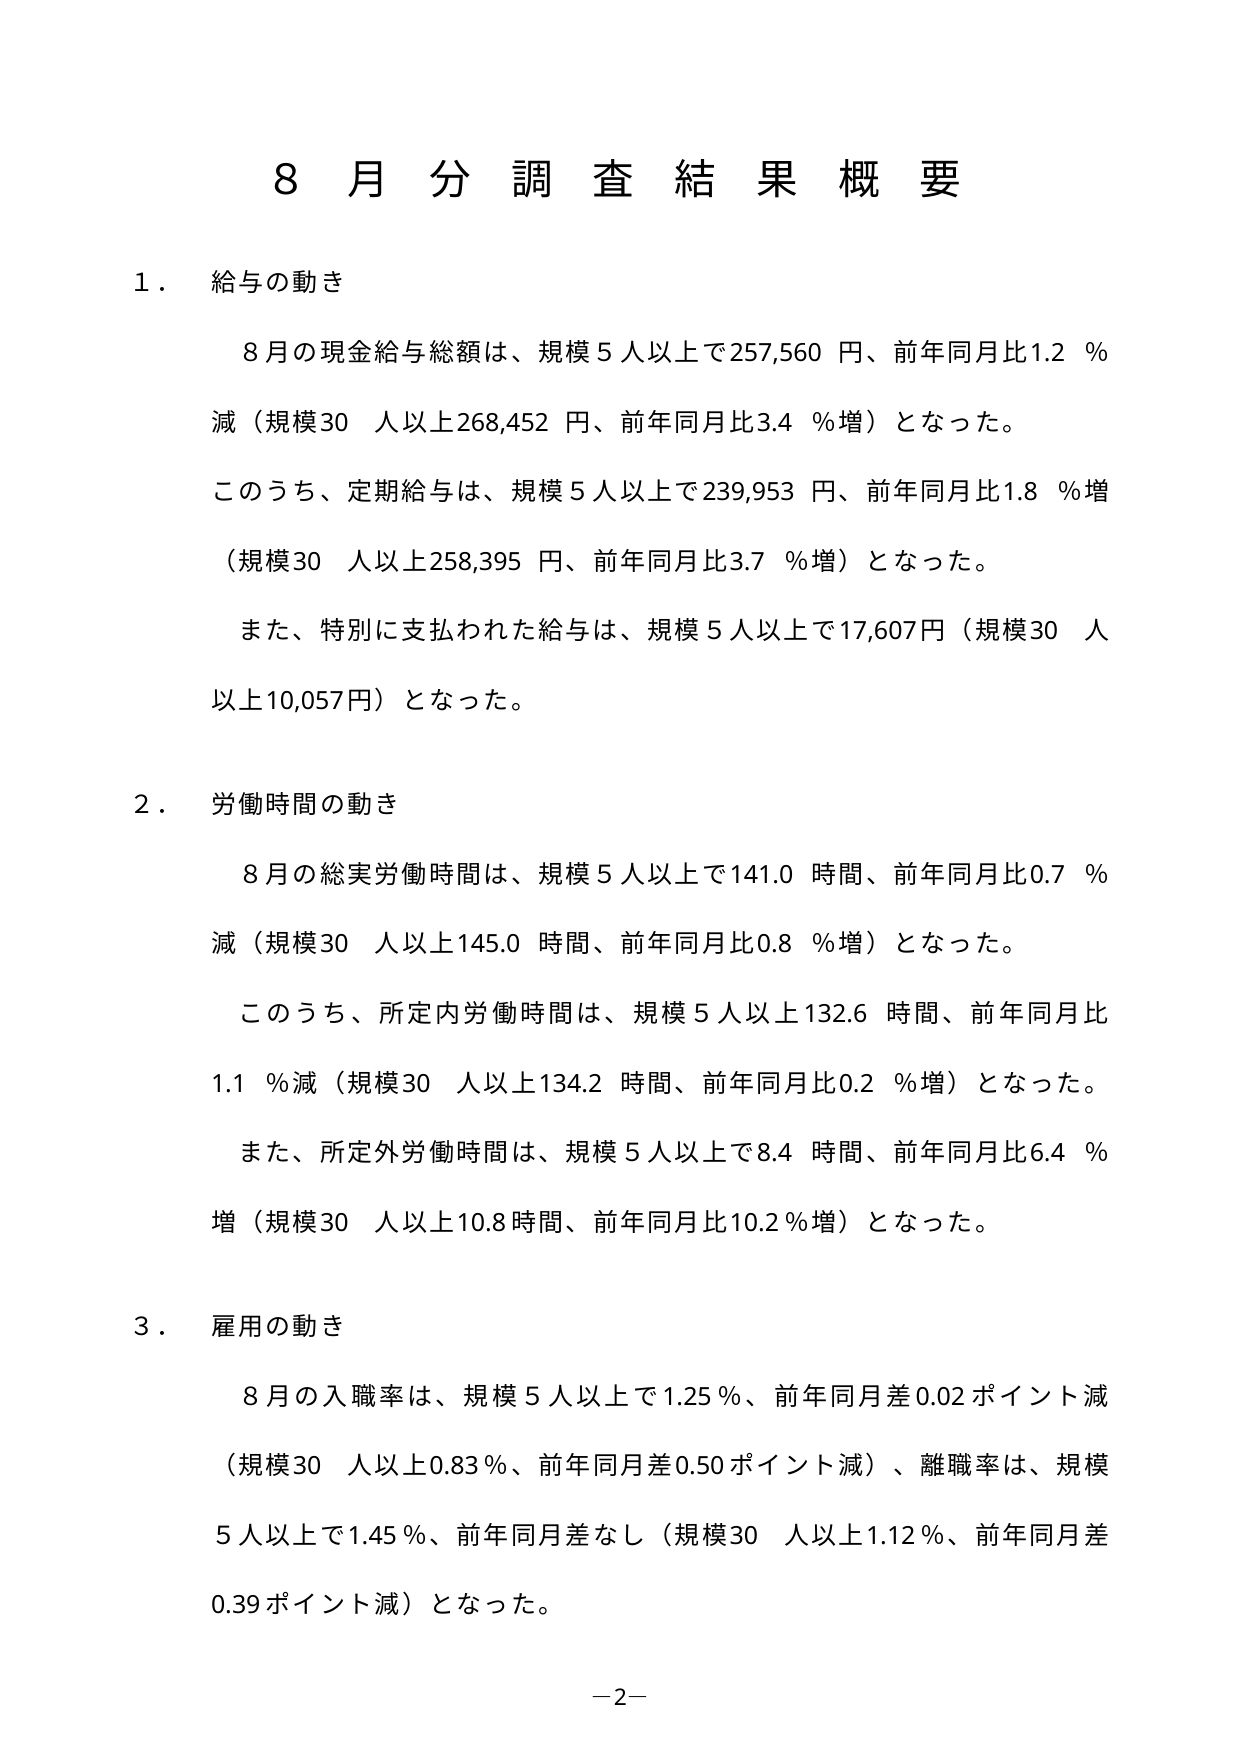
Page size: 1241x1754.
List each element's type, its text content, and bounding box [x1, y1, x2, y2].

text ８ 月 分 調 査 結 果 概 要 [129, 142, 1111, 211]
text このうち、所定内労働時間は、規模５人以上132.6時間、前年同月比1.1％減（規模30人以上134.2時間、前年同月比0.2％増）となった。 [184, 977, 1111, 1116]
text また、特別に支払われた給与は、規模５人以上で17,607円（規模30人以上10,057円）となった。 [184, 594, 1111, 733]
text このうち、定期給与は、規模５人以上で239,953円、前年同月比1.8％増（規模30人以上258,395円、前年同月比3.7％増）となった。 [184, 455, 1111, 594]
list 雇用の動き [129, 1290, 1111, 1359]
list 給与の動き [129, 246, 1111, 316]
list 労働時間の動き [129, 768, 1111, 838]
text また、所定外労働時間は、規模５人以上で8.4時間、前年同月比6.4％増（規模30人以上10.8時間、前年同月比10.2％増）となった。 [184, 1116, 1111, 1255]
text ８月の入職率は、規模５人以上で1.25％、前年同月差0.02ポイント減（規模30人以上0.83％、前年同月差0.50ポイント減）、離職率は、規模５人以上で1.45％、前年同月差なし（規模30人以上1.12％、前年同月差0.39ポイント減）となった。 [184, 1359, 1111, 1638]
text ８月の総実労働時間は、規模５人以上で141.0時間、前年同月比0.7％減（規模30人以上145.0時間、前年同月比0.8％増）となった。 [184, 838, 1111, 977]
text ８月の現金給与総額は、規模５人以上で257,560円、前年同月比1.2％減（規模30人以上268,452円、前年同月比3.4％増）となった。 [184, 316, 1111, 455]
